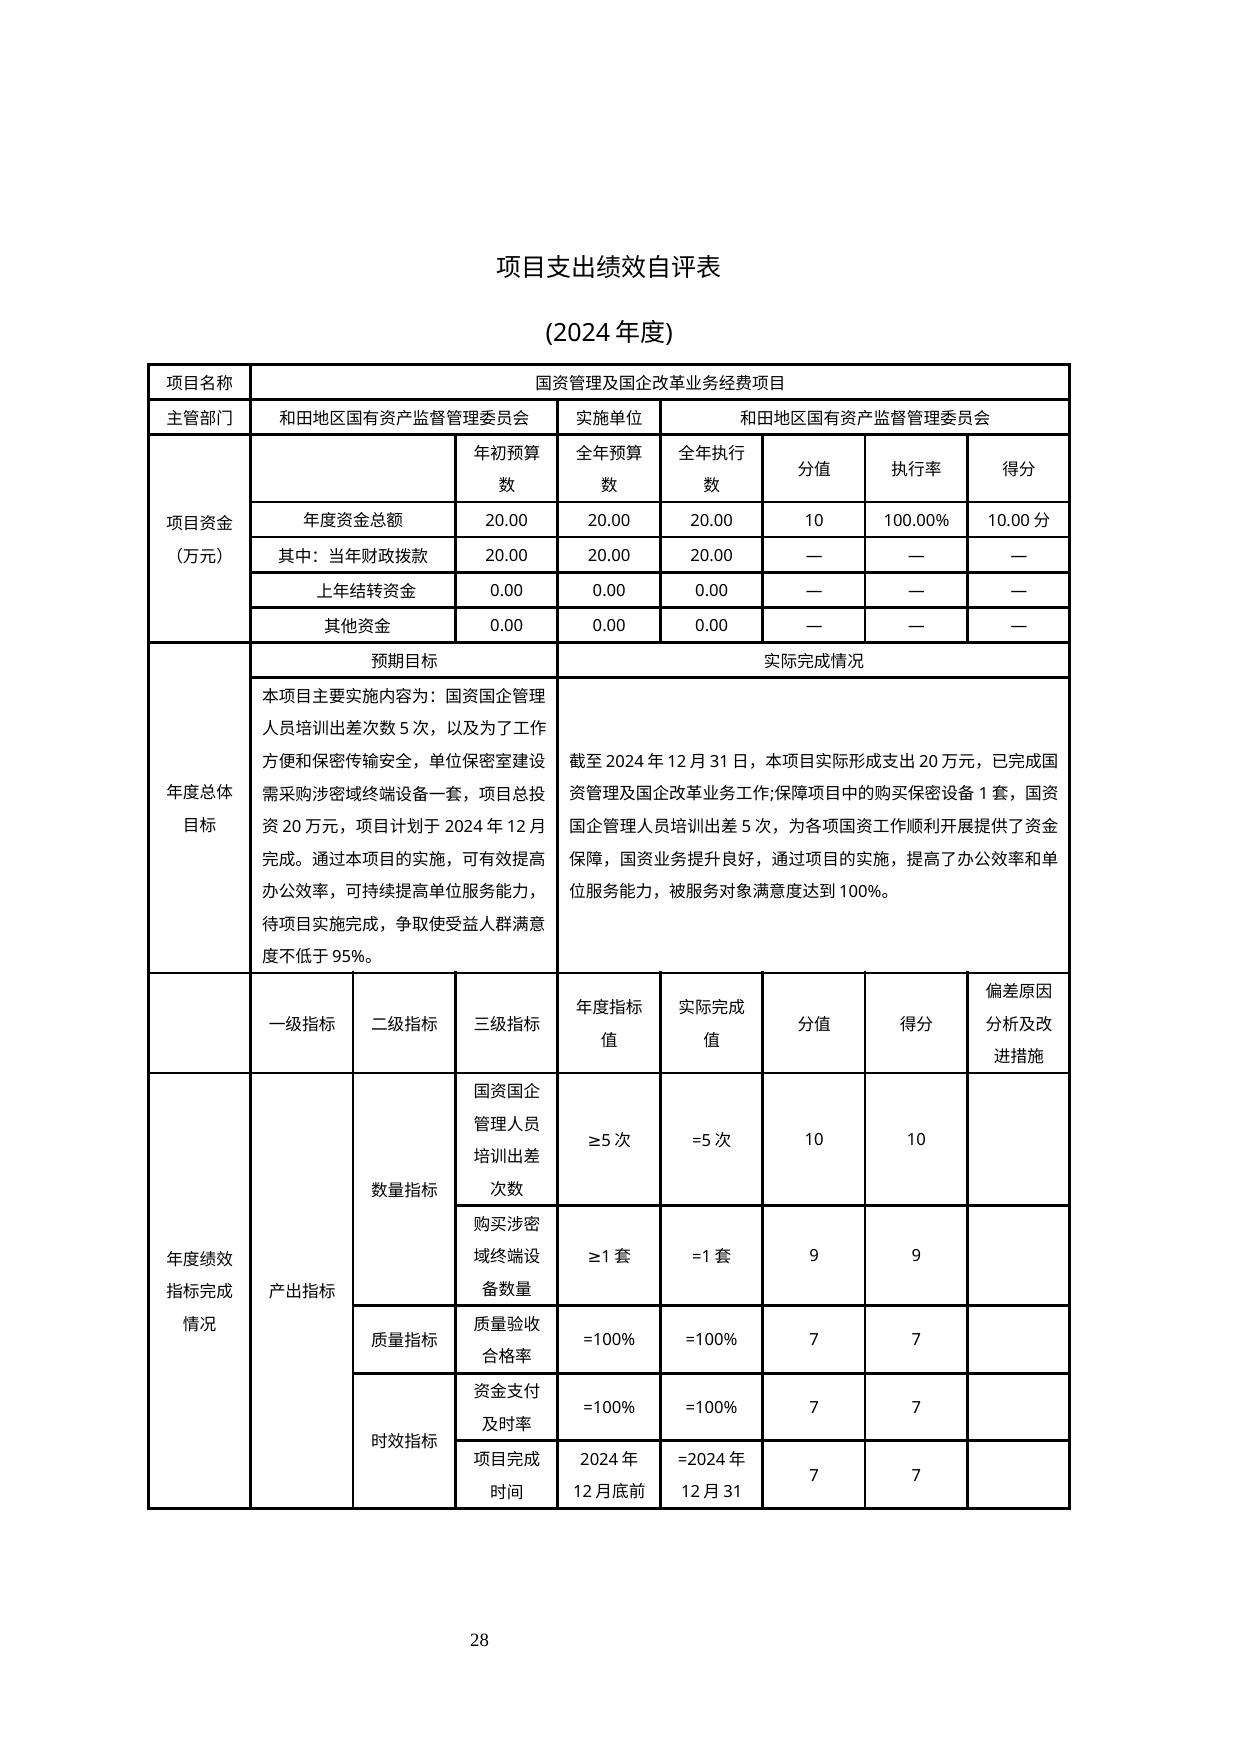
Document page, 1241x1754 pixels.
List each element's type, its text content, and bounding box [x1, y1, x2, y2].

table_cell 20.00 [457, 503, 556, 536]
table_cell 偏差原因分析及改进措施 [969, 974, 1068, 1071]
table_cell 得分 [969, 436, 1068, 501]
table_cell 购买涉密域终端设备数量 [457, 1207, 556, 1304]
table_cell 7 [866, 1307, 966, 1372]
table_cell 二级指标 [354, 974, 454, 1071]
table_cell 主管部门 [150, 401, 249, 433]
table_cell 年初预算数 [457, 436, 556, 501]
table_cell 分值 [764, 436, 864, 501]
table_cell 10 [764, 1074, 864, 1204]
table_cell 项目名称 [150, 366, 249, 398]
table_cell 年度资金总额 [252, 503, 454, 536]
table_cell [969, 1375, 1068, 1439]
table_cell 数量指标 [354, 1074, 454, 1304]
table_cell 0.00 [662, 574, 761, 606]
table_cell (2024年度) [148, 298, 1070, 363]
table_cell 0.00 [559, 574, 659, 606]
table_cell — [866, 538, 966, 571]
table_cell 20.00 [559, 503, 659, 536]
table_cell 20.00 [559, 538, 659, 571]
table_cell 执行率 [866, 436, 966, 501]
table_cell 9 [764, 1207, 864, 1304]
table_cell 全年执行数 [662, 436, 761, 501]
table_cell — [866, 574, 966, 606]
table_cell 国资国企管理人员培训出差次数 [457, 1074, 556, 1204]
table_cell =100% [559, 1307, 659, 1372]
table_cell [969, 1307, 1068, 1372]
table_cell 20.00 [457, 538, 556, 571]
table_cell 7 [866, 1442, 966, 1507]
table_cell 项目资金 （万元） [150, 436, 249, 641]
table_cell 7 [764, 1442, 864, 1507]
table_cell 项目完成时间 [457, 1442, 556, 1507]
table_cell 0.00 [457, 574, 556, 606]
table_cell 0.00 [457, 609, 556, 641]
table_cell [969, 1442, 1068, 1507]
table_cell — [764, 538, 864, 571]
table_cell 三级指标 [457, 974, 556, 1071]
table_header 项目支出绩效自评表 [148, 233, 1070, 298]
table_cell [969, 1207, 1068, 1304]
table_cell 10 [866, 1074, 966, 1204]
table_cell — [866, 609, 966, 641]
table_cell 国资管理及国企改革业务经费项目 [252, 366, 1068, 398]
table_cell 全年预算数 [559, 436, 659, 501]
table_cell 实施单位 [559, 401, 659, 433]
table_cell =100% [662, 1307, 761, 1372]
table_cell — [764, 574, 864, 606]
table_cell 其他资金 [252, 609, 454, 641]
table_cell 0.00 [559, 609, 659, 641]
table_cell =100% [662, 1375, 761, 1439]
table_cell 9 [866, 1207, 966, 1304]
table_cell 实际完成值 [662, 974, 761, 1071]
table_cell 质量指标 [354, 1307, 454, 1372]
table_cell 得分 [866, 974, 966, 1071]
table_cell [969, 1074, 1068, 1204]
table_cell 20.00 [662, 538, 761, 571]
table_cell =5次 [662, 1074, 761, 1204]
table_cell 预期目标 [252, 644, 556, 676]
table_cell 7 [866, 1375, 966, 1439]
table_cell 一级指标 [252, 974, 352, 1071]
table_cell =100% [559, 1375, 659, 1439]
table_cell 20.00 [662, 503, 761, 536]
table_cell 产出指标 [252, 1074, 352, 1507]
table_cell 7 [764, 1375, 864, 1439]
table_cell ≥5次 [559, 1074, 659, 1204]
table_cell 资金支付及时率 [457, 1375, 556, 1439]
table_cell — [969, 538, 1068, 571]
table_cell — [764, 609, 864, 641]
table_cell 10 [764, 503, 864, 536]
table_cell 其中：当年财政拨款 [252, 538, 454, 571]
table_cell 质量验收合格率 [457, 1307, 556, 1372]
table_cell 实际完成情况 [559, 644, 1068, 676]
table_cell 2024年12月底前 [559, 1442, 659, 1507]
table_cell 截至2024年12月31日，本项目实际形成支出20万元，已完成国资管理及国企改革业务工作;保障项目中的购买保密设备1套，国资国企管理人员培训出差5次，为各项国资工作顺利开展提供了资金保障，国资业务提升良好，通过项目的实施，提高了办公效率和单位服务能力，被服务对象满意度达到100%。 [559, 679, 1068, 971]
table_cell 和田地区国有资产监督管理委员会 [662, 401, 1068, 433]
table_cell 年度总体目标 [150, 644, 249, 971]
table_cell 和田地区国有资产监督管理委员会 [252, 401, 556, 433]
table_cell 分值 [764, 974, 864, 1071]
table_cell [150, 974, 249, 1071]
table_cell 时效指标 [354, 1375, 454, 1507]
table_cell 0.00 [662, 609, 761, 641]
table_cell =2024年12月31日 [662, 1442, 761, 1507]
table_cell 10.00分 [969, 503, 1068, 536]
table_cell — [969, 574, 1068, 606]
table_cell 100.00% [866, 503, 966, 536]
table_cell 年度绩效指标完成情况 [150, 1074, 249, 1507]
table_cell [252, 436, 454, 501]
table_cell 年度指标值 [559, 974, 659, 1071]
table_cell 上年结转资金 [252, 574, 454, 606]
table_cell 7 [764, 1307, 864, 1372]
table_cell =1套 [662, 1207, 761, 1304]
table_cell 本项目主要实施内容为：国资国企管理人员培训出差次数5次，以及为了工作方便和保密传输安全，单位保密室建设需采购涉密域终端设备一套，项目总投资20万元，项目计划于2024年12月完成。通过本项目的实施，可有效提高办公效率，可持续提高单位服务能力，待项目实施完成，争取使受益人群满意度不低于95%。 [252, 679, 556, 971]
table_cell ≥1套 [559, 1207, 659, 1304]
table_cell — [969, 609, 1068, 641]
